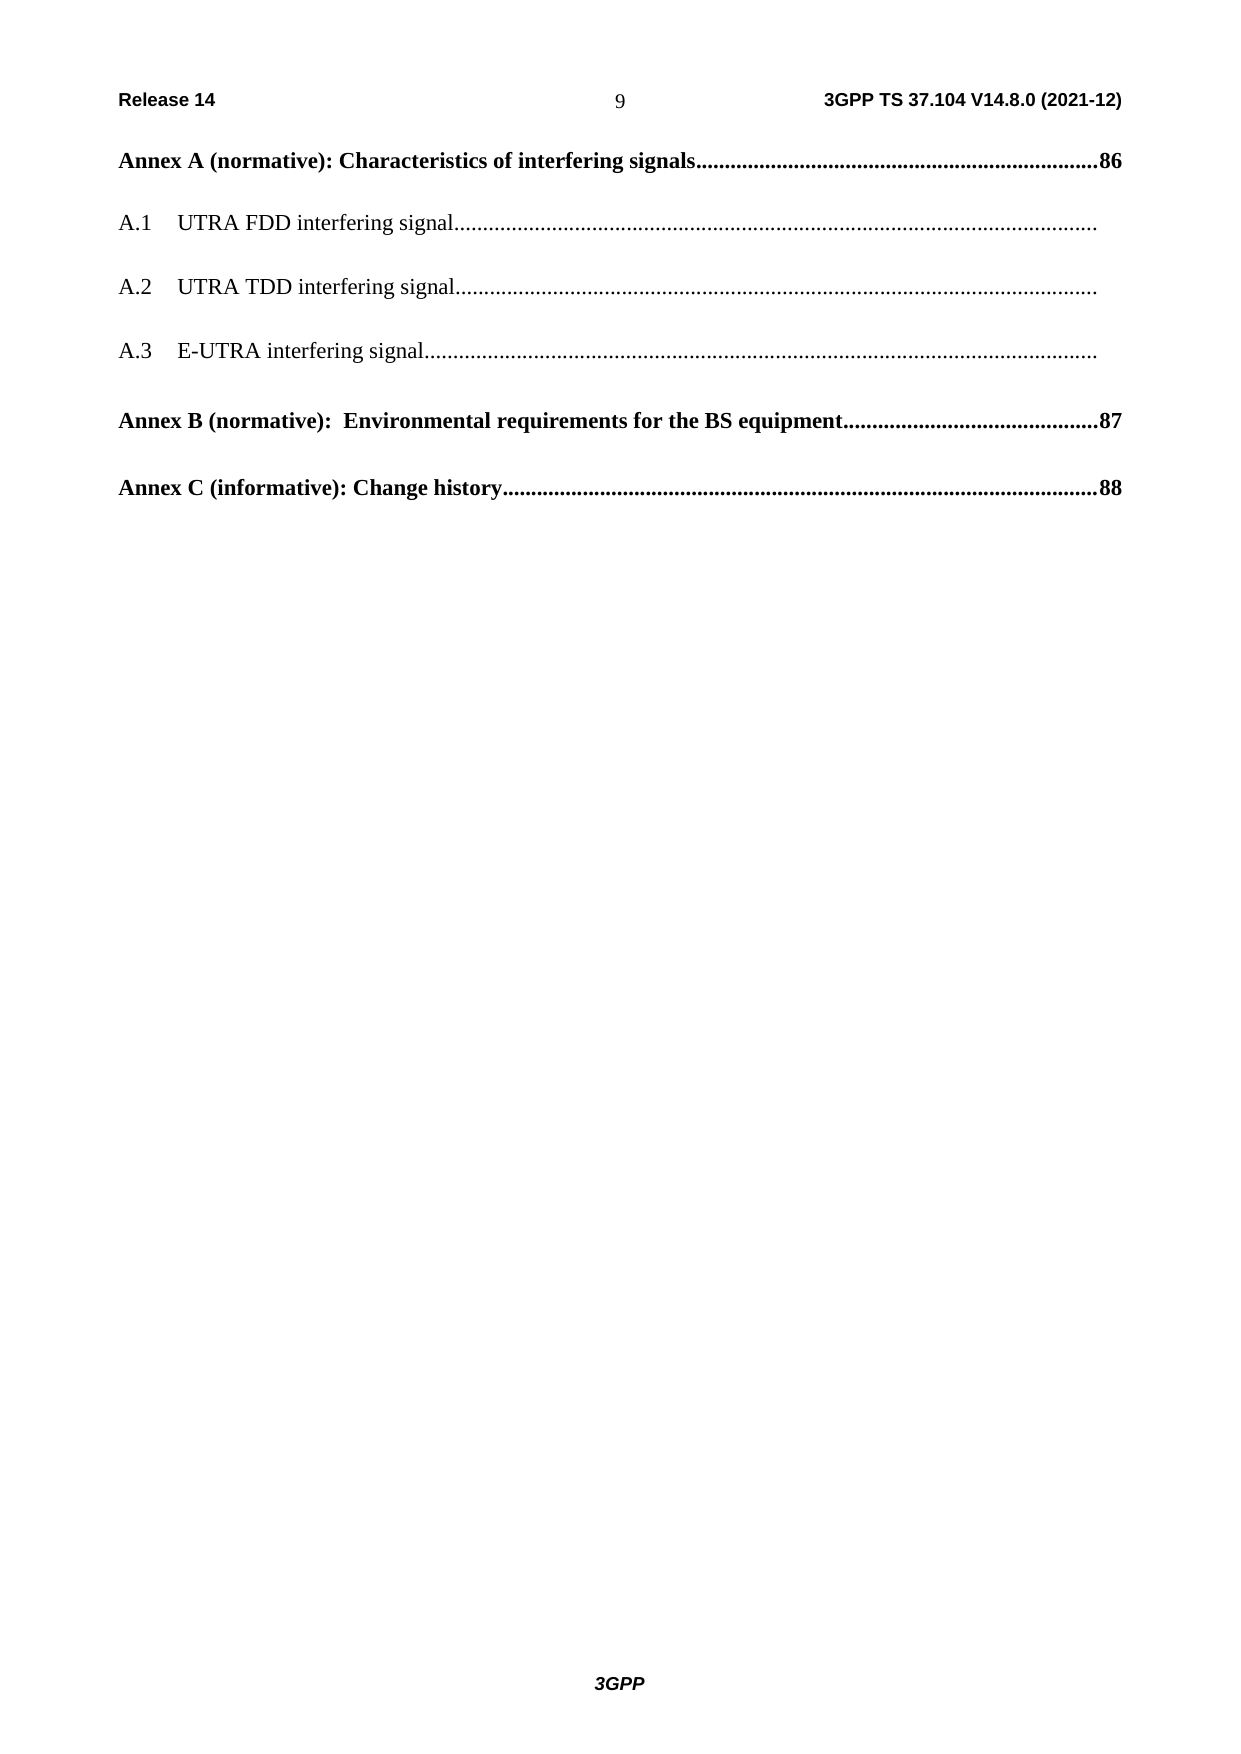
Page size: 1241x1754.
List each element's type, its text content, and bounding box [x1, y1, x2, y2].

text A.3 E-UTRA interfering signal 86 [118, 337, 1078, 363]
text Annex A (normative): Characteristics of interfering signals 86 [118, 147, 1122, 174]
text Annex B (normative): Environmental requirements for the BS equipment 87 [118, 407, 1122, 433]
text A.2 UTRA TDD interfering signal 86 [118, 273, 1078, 299]
text Annex C (informative): Change history 88 [118, 474, 1122, 501]
text A.1 UTRA FDD interfering signal 86 [118, 209, 1078, 235]
